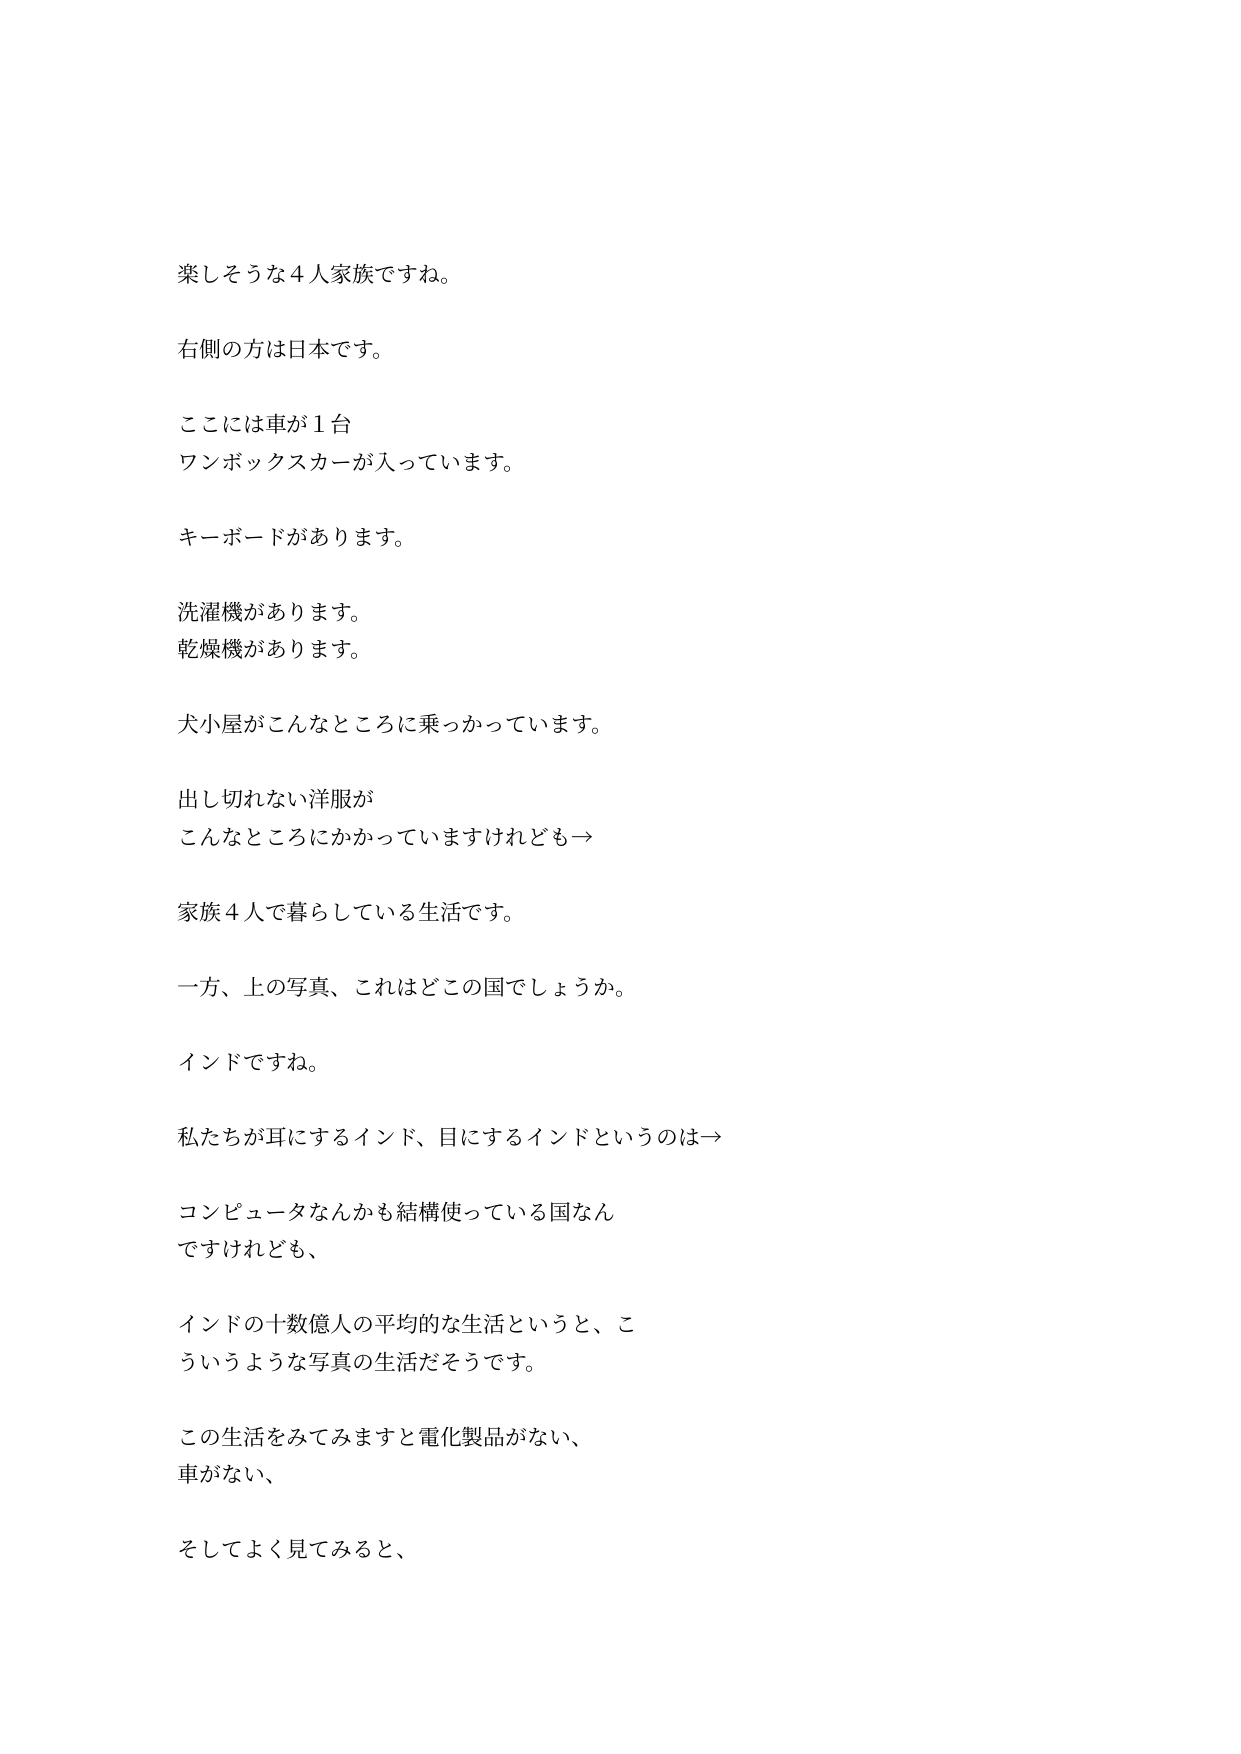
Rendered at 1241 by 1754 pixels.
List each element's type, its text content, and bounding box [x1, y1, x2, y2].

text ワンボックスカーが入っています。 [177, 442, 1063, 479]
text 出し切れない洋服が [177, 779, 1063, 817]
text そしてよく見てみると、 [177, 1529, 1063, 1567]
text 私たちが耳にするインド、目にするインドというのは→ [177, 1117, 1063, 1154]
text インドの十数億人の平均的な生活というと、こ [177, 1304, 1063, 1342]
text 家族４人で暮らしている生活です。 [177, 892, 1063, 929]
text 犬小屋がこんなところに乗っかっています。 [177, 704, 1063, 742]
text こんなところにかかっていますけれども→ [177, 817, 1063, 854]
text 右側の方は日本です。 [177, 329, 1063, 367]
text 車がない、 [177, 1454, 1063, 1492]
text 洗濯機があります。 [177, 592, 1063, 629]
text ここには車が１台 [177, 404, 1063, 442]
text この生活をみてみますと電化製品がない、 [177, 1417, 1063, 1454]
text コンピュータなんかも結構使っている国なん [177, 1192, 1063, 1229]
text インドですね。 [177, 1042, 1063, 1079]
text 乾燥機があります。 [177, 629, 1063, 667]
text ういうような写真の生活だそうです。 [177, 1342, 1063, 1379]
text 一方、上の写真、これはどこの国でしょうか。 [177, 967, 1063, 1004]
text キーボードがあります。 [177, 517, 1063, 554]
text 楽しそうな４人家族ですね。 [177, 254, 1063, 292]
text ですけれども、 [177, 1229, 1063, 1267]
